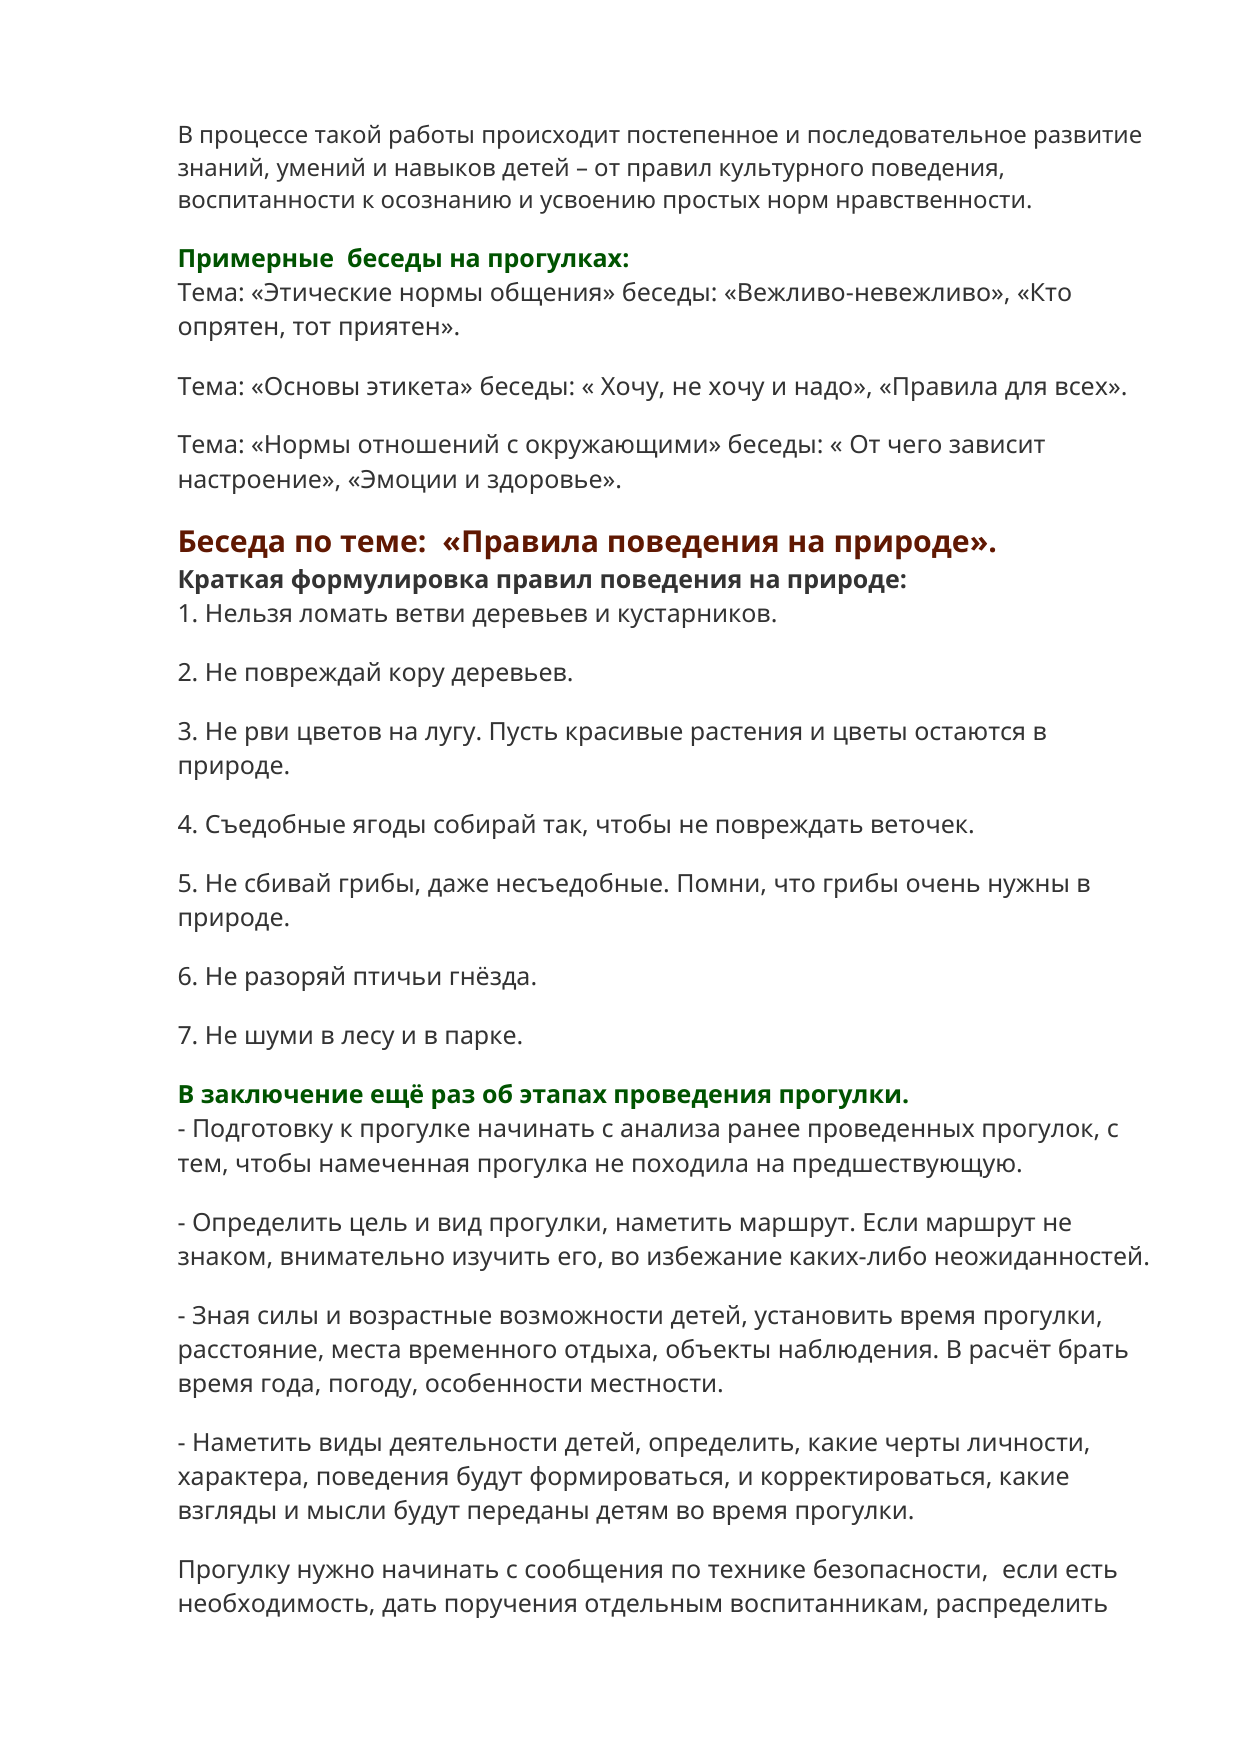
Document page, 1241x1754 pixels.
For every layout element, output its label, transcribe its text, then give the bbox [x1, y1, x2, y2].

text 2. Не повреждай кору деревьев. [177, 654, 1152, 689]
text Тема: «Основы этикета» беседы: « Хочу, не хочу и надо», «Правила для всех». [177, 368, 1152, 402]
text Беседа по теме: «Правила поведения на природе». [177, 520, 1152, 561]
text Примерные беседы на прогулках: [177, 241, 1152, 275]
text 4. Съедобные ягоды собирай так, чтобы не повреждать веточек. [177, 807, 1152, 841]
text 3. Не рви цветов на лугу. Пусть красивые растения и цветы остаются в природе. [177, 714, 1152, 782]
text Тема: «Нормы отношений с окружающими» беседы: « От чего зависит настроение», «Эмоции и здоровье». [177, 427, 1152, 495]
text - Подготовку к прогулке начинать с анализа ранее проведенных прогулок, с тем, чтобы намеченная прогулка не походила на предшествующую. [177, 1111, 1152, 1179]
text 7. Не шуми в лесу и в парке. [177, 1018, 1152, 1052]
text Краткая формулировка правил поведения на природе: [177, 561, 1152, 596]
text 1. Нельзя ломать ветви деревьев и кустарников. [177, 596, 1152, 629]
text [177, 1552, 1152, 1620]
text - Зная силы и возрастные возможности детей, установить время прогулки, расстояние, места временного отдыха, объекты наблюдения. В расчёт брать время года, погоду, особенности местности. [177, 1297, 1152, 1399]
text В процессе такой работы происходит постепенное и последовательное развитие знаний, умений и навыков детей – от правил культурного поведения, воспитанности к осознанию и усвоению простых норм нравственности. [177, 118, 1152, 216]
text - Определить цель и вид прогулки, наметить маршрут. Если маршрут не знаком, внимательно изучить его, во избежание каких-либо неожиданностей. [177, 1204, 1152, 1272]
text Тема: «Этические нормы общения» беседы: «Вежливо-невежливо», «Кто опрятен, тот приятен». [177, 275, 1152, 343]
text В заключение ещё раз об этапах проведения прогулки. [177, 1077, 1152, 1111]
text 5. Не сбивай грибы, даже несъедобные. Помни, что грибы очень нужны в природе. [177, 866, 1152, 934]
text 6. Не разоряй птичьи гнёзда. [177, 959, 1152, 993]
text - Наметить виды деятельности детей, определить, какие черты личности, характера, поведения будут формироваться, и корректироваться, какие взгляды и мысли будут переданы детям во время прогулки. [177, 1424, 1152, 1527]
